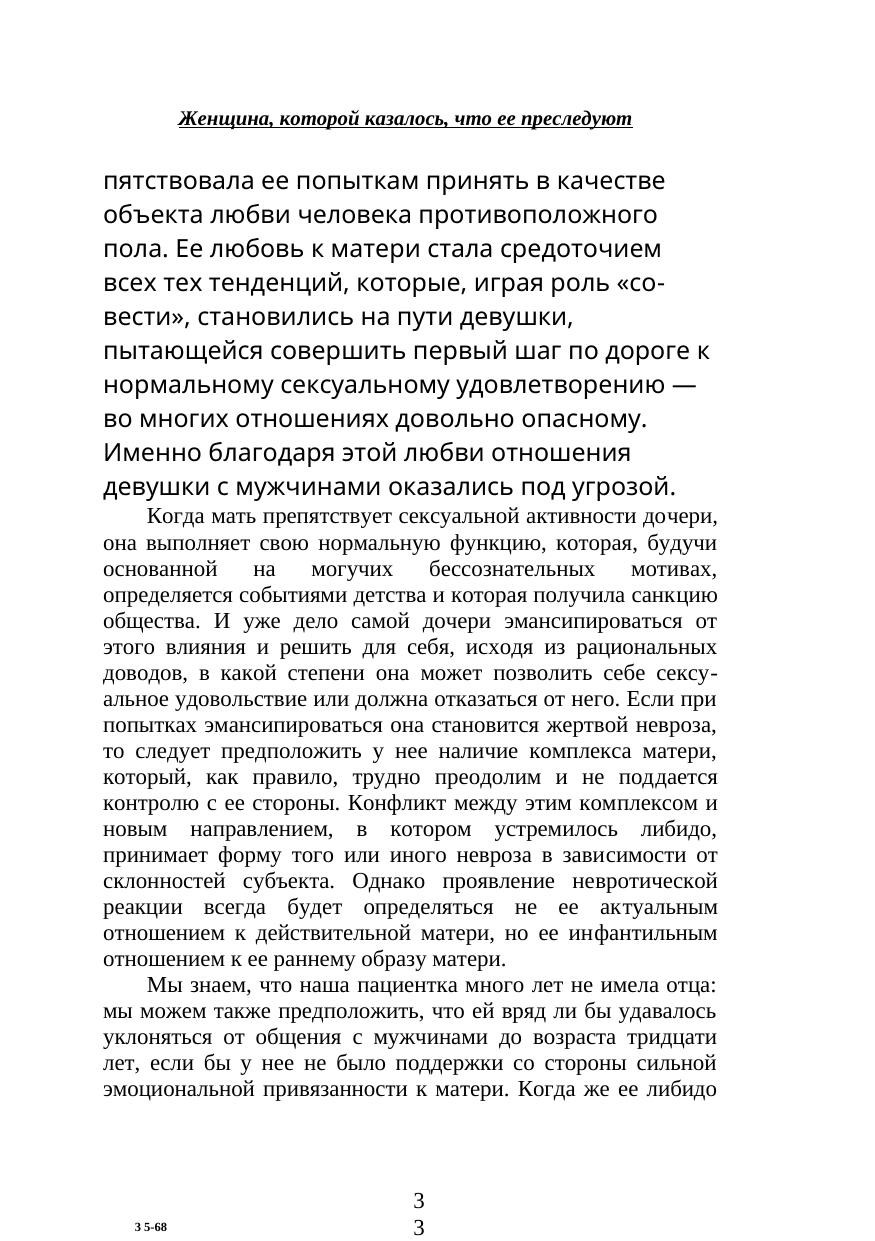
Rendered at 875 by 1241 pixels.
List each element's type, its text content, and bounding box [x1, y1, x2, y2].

text 3 5-68 [134, 1220, 176, 1234]
text Когда мать препятствует сексуальной активности дочери, она выполняет свою нормальную функцию, которая, будучи основанной на могучих бессознательных мотивах, определяется событиями детства и которая получила санкцию общества. И уже дело самой дочери эмансипироваться от этого влияния и решить для себя, исходя из рациональных доводов, в какой степени она может позволить себе сексуальное удовольствие или должна отказаться от него. Если при попытках эмансипироваться она становится жертвой невроза, то следует предположить у нее наличие комплекса матери, который, как правило, трудно преодолим и не поддается контролю с ее стороны. Конфликт между этим комплексом и новым направлением, в котором устремилось либидо, принимает форму того или иного невроза в зависимости от склонностей субъекта. Однако проявление невротической реакции всегда будет определяться не ее актуальным отношением к действительной матери, но ее инфантильным отношением к ее раннему образу матери. [103, 503, 718, 972]
text Во-первых, эта новая информация устраняет всякие сомнения относительно патологического характера ее подозрения. Легко видеть, что седовласая пожилая начальница стала как бы замещением ее матери, что, несмотря на свою молодость, любовник пациентки занял место ее отца и что именно сила этого комплекса матери заставила пациентку подозревать любовные отношения между этими плохо друг другу подходящими партнерами, какими бы невероятными эти отношения не казались. Более того, это устраняет кажущееся противоречие с нашими основывающимися на психоаналитической теории ожиданиями того, что развитие мании преследования должно определяться непреодолимой гомосексуальной привязанностью. Первоначальным преследователем, т. е. фактором, влияния которого стремится избежать пациентка, здесь опять-таки является не мужчина, а женщина. Начальница знала о любовной связи девушки, порицала ее и обнаруживала свое порицание таинственными намеками. Привязанность пациентки к своему полу пре-пятствовала ее попыткам принять в качестве объекта любви человека противоположного пола. Ее любовь к матери стала средоточием всех тех тенденций, которые, играя роль «совести», становились на пути девушки, пытающейся совершить первый шаг по дороге к нормальному сексуальному удовлетворению — во многих отношениях довольно опасному. Именно благодаря этой любви отношения девушки с мужчинами оказались под угрозой. [103, 162, 716, 503]
text 33 [413, 1187, 432, 1240]
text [103, 972, 718, 1102]
